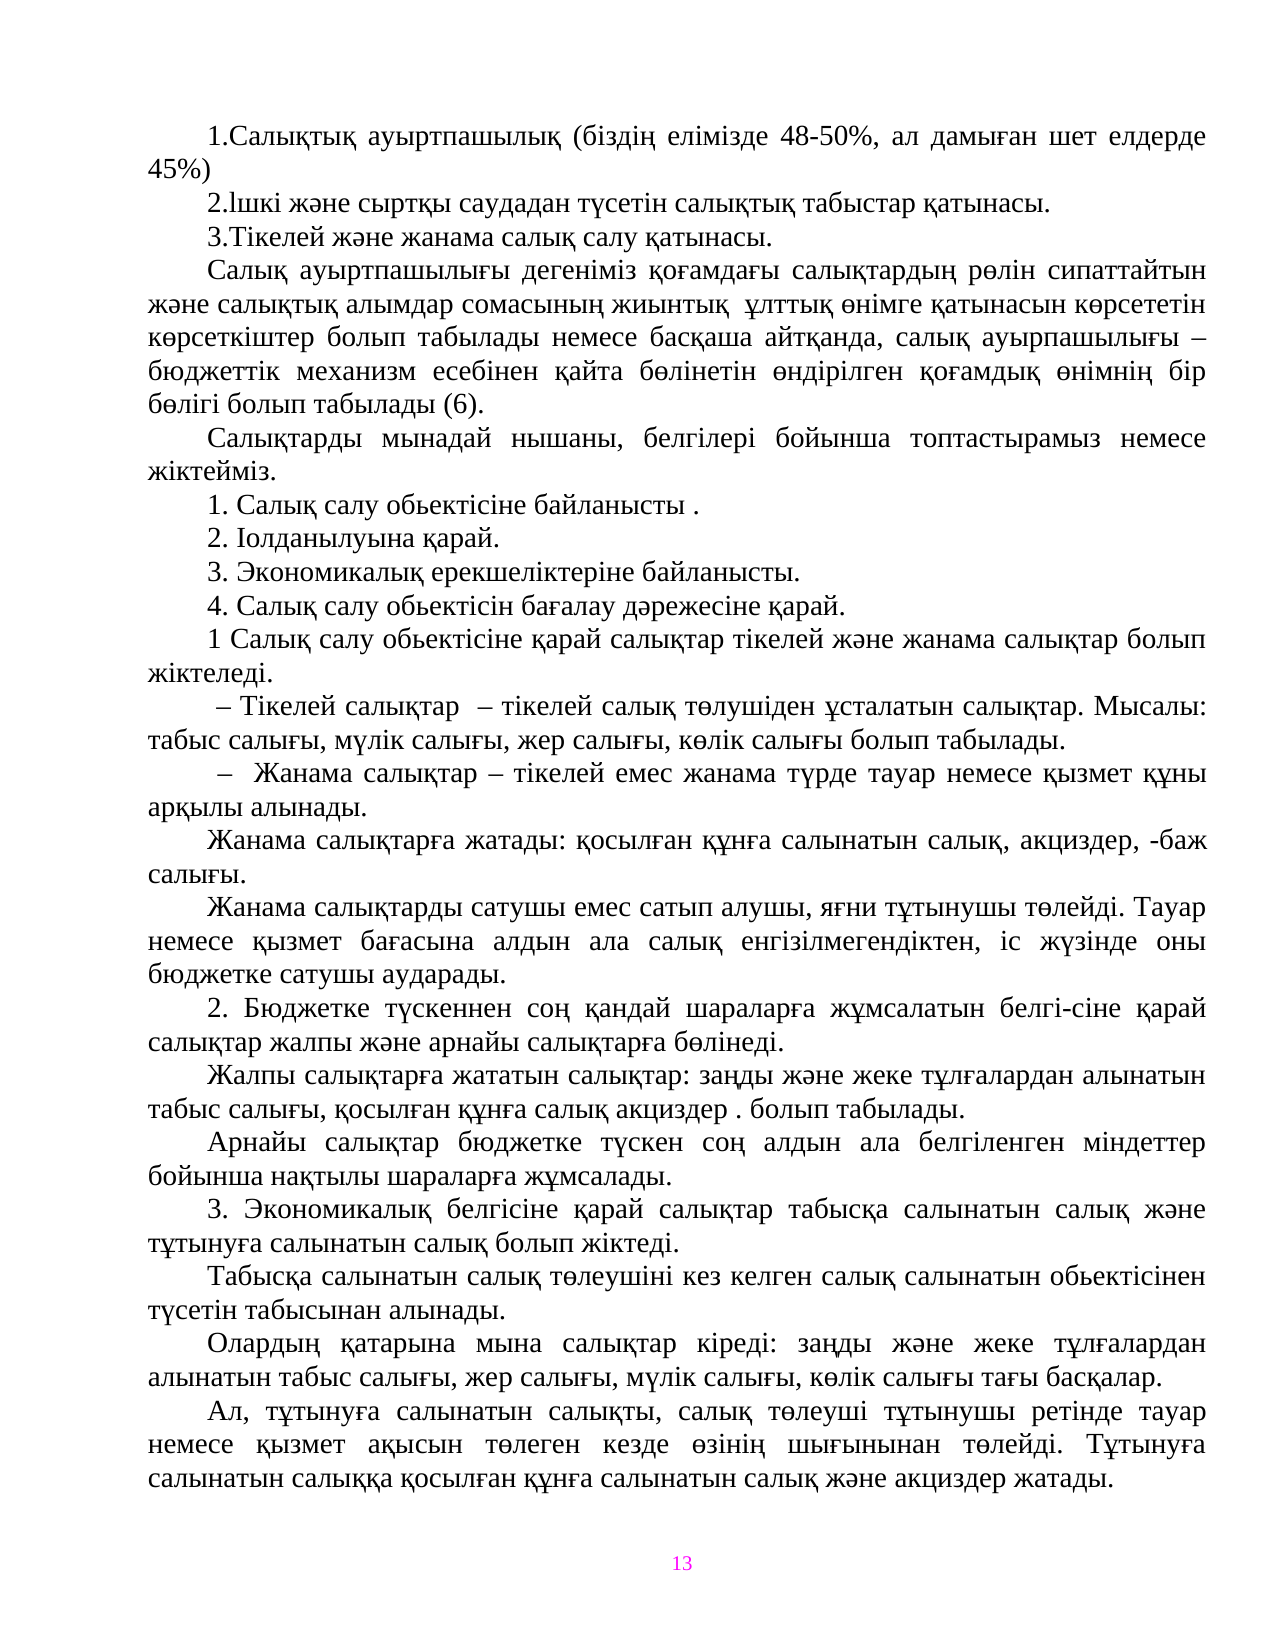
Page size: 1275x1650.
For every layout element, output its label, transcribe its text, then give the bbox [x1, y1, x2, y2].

text 1 Салық салу обьектiсiне қарай салықтар тiкелей және жанама салықтар болып жiктеледi. [148, 621, 1207, 688]
text Жанама салықтарды сатушы емес сатып алушы, яғни тұтынушы төлейдi. Тауар немесе қызмет бағасына алдын ала салық енгiзiлмегендiктен, iс жүзiнде оны бюджетке сатушы аударады. [148, 889, 1207, 990]
text 2. Іолданылуына қарай. [148, 521, 1207, 554]
text – Тiкелей салықтар – тiкелей салық төлушiден ұсталатын салықтар. Мысалы: табыс салығы, мүлiк салығы, жер салығы, көлiк салығы болып табылады. [148, 688, 1207, 755]
text Арнайы салықтар бюджетке түскен соң алдын ала белгiленген мiндеттер бойынша нақтылы шараларға жұмсалады. [148, 1124, 1207, 1191]
text 1. Салық салу обьектiсiне байланысты . [148, 487, 1207, 521]
text Олардың қатарына мына салықтар кiредi: заңды және жеке тұлғалардан алынатын табыс салығы, жер салығы, мүлiк салығы, көлiк салығы тағы басқалар. [148, 1326, 1207, 1393]
text Салықтарды мынадай нышаны, белгiлерi бойынша топтастырамыз немесе жiктеймiз. [148, 420, 1207, 487]
text 3.Тiкелей және жанама салық салу қатынасы. [207, 219, 1207, 252]
text Салық ауыртпашылығы дегенiмiз қоғамдағы салықтардың рөлiн сипаттайтын және салықтық алымдар сомасының жиынтық ұлттық өнiмге қатынасын көрсететiн көрсеткiштер болып табылады немесе басқаша айтқанда, салық ауырпашылығы – бюджеттiк механизм есебiнен қайта бөлiнетiн өндiрiлген қоғамдық өнiмнiң бiр бөлiгi болып табылады (6). [148, 252, 1207, 420]
text 3. Экономикалық белгiсiне қарай салықтар табысқа салынатын салық және тұтынуға салынатын салық болып жiктедi. [148, 1191, 1207, 1258]
text Табысқа салынатын салық төлеушiнi кез келген салық салынатын обьектiсiнен түсетiн табысынан алынады. [148, 1258, 1207, 1326]
text Ал, тұтынуға салынатын салықты, салық төлеушi тұтынушы ретiнде тауар немесе қызмет ақысын төлеген кезде өзiнiң шығынынан төлейдi. Тұтынуға салынатын салыққа қосылған құнға салынатын салық және акциздер жатады. [148, 1393, 1207, 1493]
text 3. Экономикалық ерекшелiктерiне байланысты. [148, 554, 1207, 588]
text 2. Бюджетке түскеннен соң қандай шараларға жұмсалатын белгi-сiне қарай салықтар жалпы және арнайы салықтарға бөлiнедi. [148, 990, 1207, 1057]
text 2.lшкi және сыртқы саудадан түсетiн салықтық табыстар қатынасы. [207, 185, 1207, 219]
text 1.Салықтық ауыртпашылық (бiздiң елiмiзде 48-50%, ал дамыған шет елдерде 45%) [148, 118, 1207, 185]
text 4. Салық салу обьектiсiн бағалау дәрежесiне қарай. [148, 588, 1207, 621]
text – Жанама салықтар – тiкелей емес жанама түрде тауар немесе қызмет құны арқылы алынады. [148, 755, 1207, 822]
text Жалпы салықтарға жататын салықтар: заңды және жеке тұлғалардан алынатын табыс салығы, қосылған құнға салық акциздер . болып табылады. [148, 1057, 1207, 1124]
text Жанама салықтарға жатады: қосылған құнға салынатын салық, акциздер, -баж салығы. [148, 822, 1207, 889]
